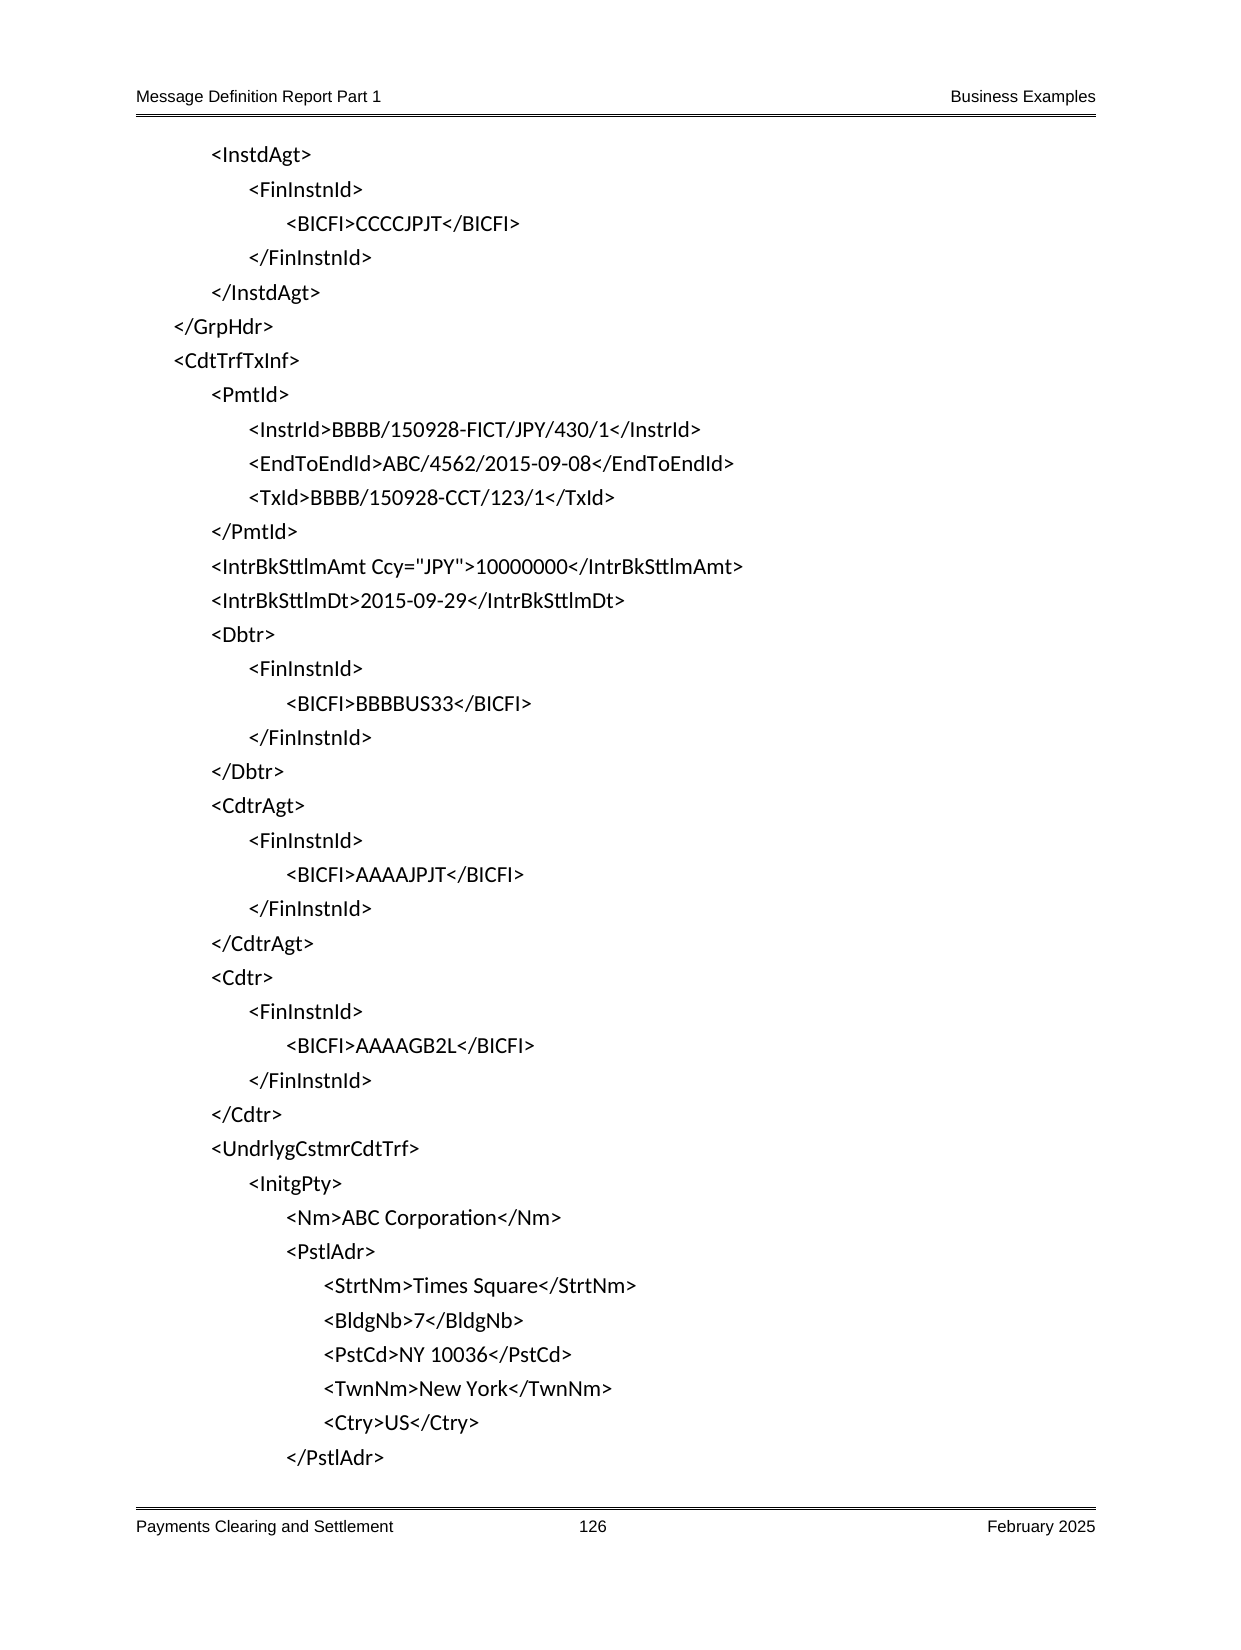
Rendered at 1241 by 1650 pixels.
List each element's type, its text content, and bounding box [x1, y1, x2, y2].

text </FinInstnId> [136, 894, 1104, 922]
text </PstlAdr> [136, 1443, 1104, 1471]
text <Nm>ABC Corporation</Nm> [136, 1203, 1104, 1231]
text <TxId>BBBB/150928-CCT/123/1</TxId> [136, 483, 1104, 511]
text </PmtId> [136, 517, 1104, 546]
text <UndrlygCstmrCdtTrf> [136, 1134, 1104, 1162]
text <Cdtr> [136, 963, 1104, 991]
text <FinInstnId> [136, 826, 1104, 854]
text </GrpHdr> [136, 312, 1104, 340]
text <FinInstnId> [136, 654, 1104, 683]
text <EndToEndId>ABC/4562/2015-09-08</EndToEndId> [136, 449, 1104, 477]
text <FinInstnId> [136, 997, 1104, 1025]
text </CdtrAgt> [136, 929, 1104, 957]
text <PstlAdr> [136, 1237, 1104, 1265]
text <InstrId>BBBB/150928-FICT/JPY/430/1</InstrId> [136, 415, 1104, 443]
text <CdtrAgt> [136, 792, 1104, 820]
text <IntrBkSttlmAmt Ccy="JPY">10000000</IntrBkSttlmAmt> [136, 552, 1104, 580]
text <FinInstnId> [136, 175, 1104, 203]
text <TwnNm>New York</TwnNm> [136, 1374, 1104, 1402]
text <Dbtr> [136, 620, 1104, 648]
text <BldgNb>7</BldgNb> [136, 1306, 1104, 1334]
text <InstdAgt> [136, 141, 1104, 168]
text </Dbtr> [136, 757, 1104, 785]
text </FinInstnId> [136, 723, 1104, 751]
text <BICFI>AAAAJPJT</BICFI> [136, 860, 1104, 888]
text <CdtTrfTxInf> [136, 346, 1104, 374]
text </Cdtr> [136, 1100, 1104, 1128]
text </InstdAgt> [136, 278, 1104, 306]
text <PstCd>NY 10036</PstCd> [136, 1340, 1104, 1368]
text </FinInstnId> [136, 243, 1104, 271]
text <BICFI>CCCCJPJT</BICFI> [136, 209, 1104, 237]
text <Ctry>US</Ctry> [136, 1408, 1104, 1437]
text <InitgPty> [136, 1169, 1104, 1197]
text <BICFI>AAAAGB2L</BICFI> [136, 1032, 1104, 1059]
text </FinInstnId> [136, 1066, 1104, 1094]
text <PmtId> [136, 380, 1104, 408]
text <StrtNm>Times Square</StrtNm> [136, 1271, 1104, 1299]
text <BICFI>BBBBUS33</BICFI> [136, 689, 1104, 717]
text <IntrBkSttlmDt>2015-09-29</IntrBkSttlmDt> [136, 586, 1104, 614]
